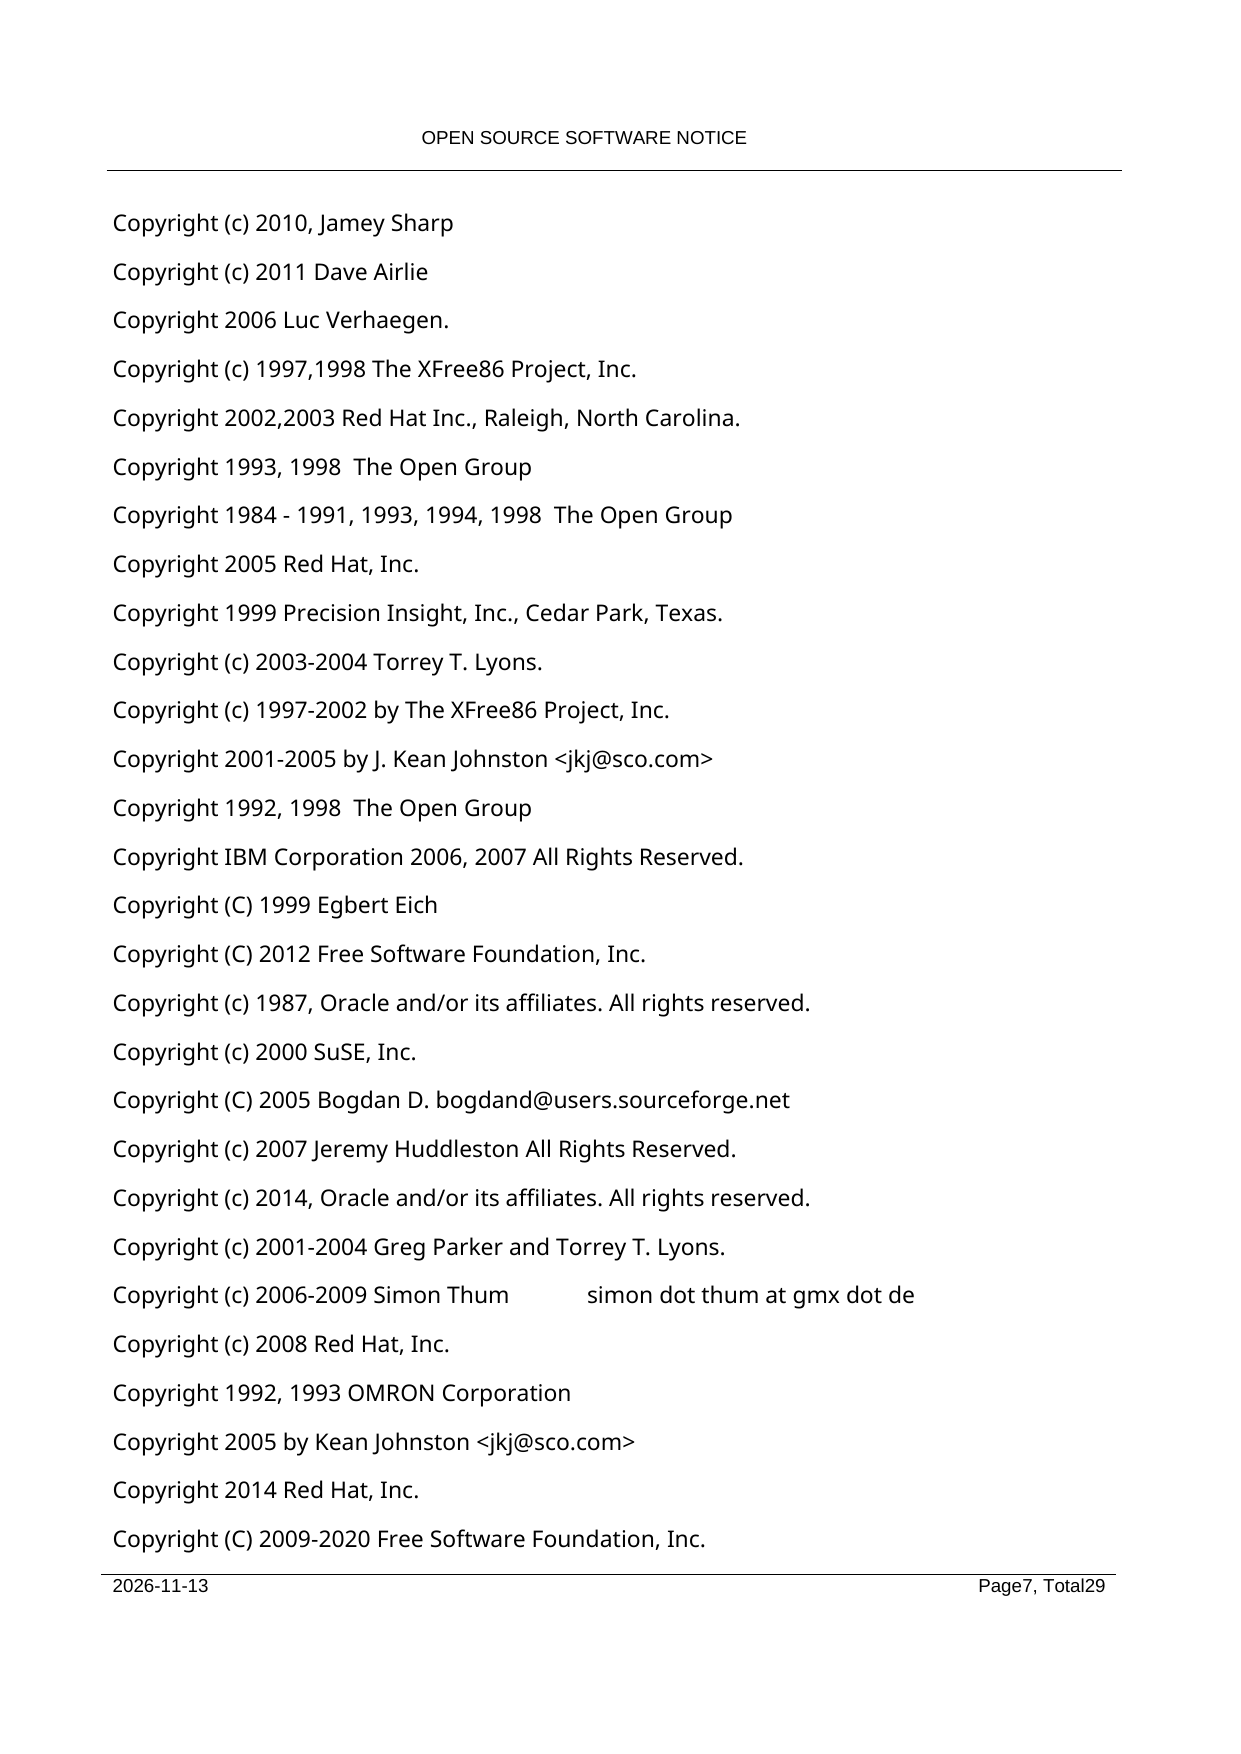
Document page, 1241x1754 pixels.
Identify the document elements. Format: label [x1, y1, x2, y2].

text [112, 206, 1128, 1555]
